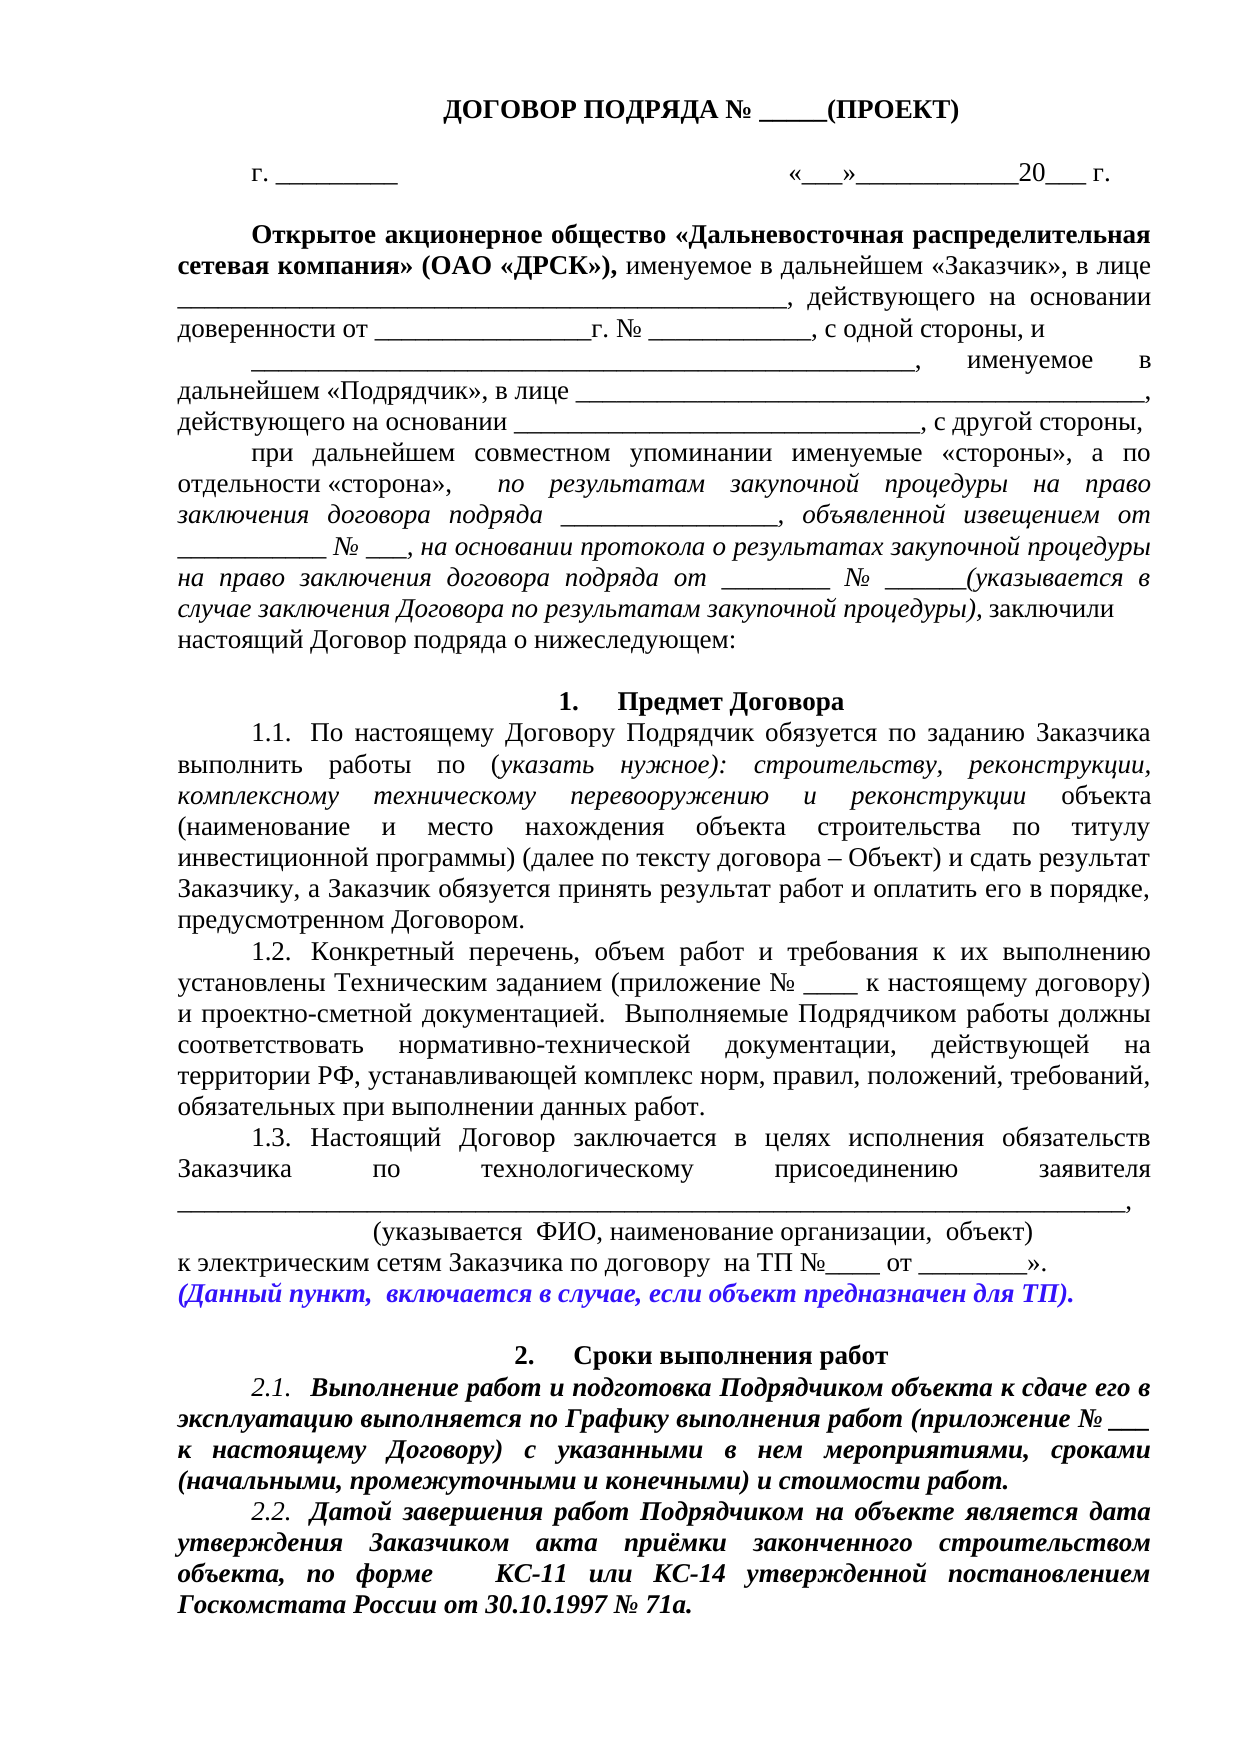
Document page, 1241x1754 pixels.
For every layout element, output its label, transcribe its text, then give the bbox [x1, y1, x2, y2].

text при дальнейшем совместном упоминании именуемые «стороны», а по отдельности «сторона», по результатам закупочной процедуры на право заключения договора подряда ________________, объявленной извещением от ___________ № ___, на основании протокола о результатах закупочной процедуры на право заключения договора подряда от ________ № ______(указывается в случае заключения Договора по результатам закупочной процедуры), заключили настоящий Договор подряда о нижеследующем: [177, 436, 1152, 654]
list Сроки выполнения работ [177, 1339, 1152, 1371]
list Конкретный перечень, объем работ и требования к их выполнению установлены Техническим заданием (приложение № ____ к настоящему договору) и проектно-сметной документацией. Выполняемые Подрядчиком работы должны соответствовать нормативно-технической документации, действующей на территории РФ, устанавливающей комплекс норм, правил, положений, требований, обязательных при выполнении данных работ. [177, 934, 1152, 1121]
list Выполнение работ и подготовка Подрядчиком объекта к сдаче его в эксплуатацию выполняется по Графику выполнения работ (приложение № ___ к настоящему Договору) с указанными в нем мероприятиями, сроками (начальными, промежуточными и конечными) и стоимости работ. [177, 1371, 1152, 1495]
list Предмет Договора [177, 685, 1152, 717]
text Открытое акционерное общество «Дальневосточная распределительная сетевая компания» (ОАО «ДРСК»), именуемое в дальнейшем «Заказчик», в лице _____________________________________________, действующего на основании доверенности от ________________г. № ____________, с одной стороны, и [177, 218, 1152, 343]
list По настоящему Договору Подрядчик обязуется по заданию Заказчика выполнить работы по (указать нужное): строительству, реконструкции, комплексному техническому перевооружению и реконструкции объекта (наименование и место нахождения объекта строительства по титулу инвестиционной программы) (далее по тексту договора – Объект) и сдать результат Заказчику, а Заказчик обязуется принять результат работ и оплатить его в порядке, предусмотренном Договором. [177, 717, 1152, 934]
text ДОГОВОР ПОДРЯДА № _____(ПРОЕКТ) [177, 94, 1152, 125]
text (Данный пункт, включается в случае, если объект предназначен для ТП). [177, 1277, 1152, 1308]
text _________________________________________________, именуемое в дальнейшем «Подрядчик», в лице __________________________________________, действующего на основании ______________________________, с другой стороны, [177, 343, 1152, 436]
text к электрическим сетям Заказчика по договору на ТП №____ от ________». [177, 1246, 1152, 1277]
text (указывается ФИО, наименование организации, объект) [177, 1215, 1152, 1246]
list Датой завершения работ Подрядчиком на объекте является дата утверждения Заказчиком акта приёмки законченного строительством объекта, по форме КС-11 или КС-14 утвержденной постановлением Госкомстата России от 30.10.1997 № 71а. [177, 1495, 1152, 1620]
text г. _________ «___»____________20___ г. [177, 156, 1152, 187]
list Настоящий Договор заключается в целях исполнения обязательств Заказчика по технологическому присоединению заявителя ______________________________________________________________________, [177, 1121, 1152, 1215]
